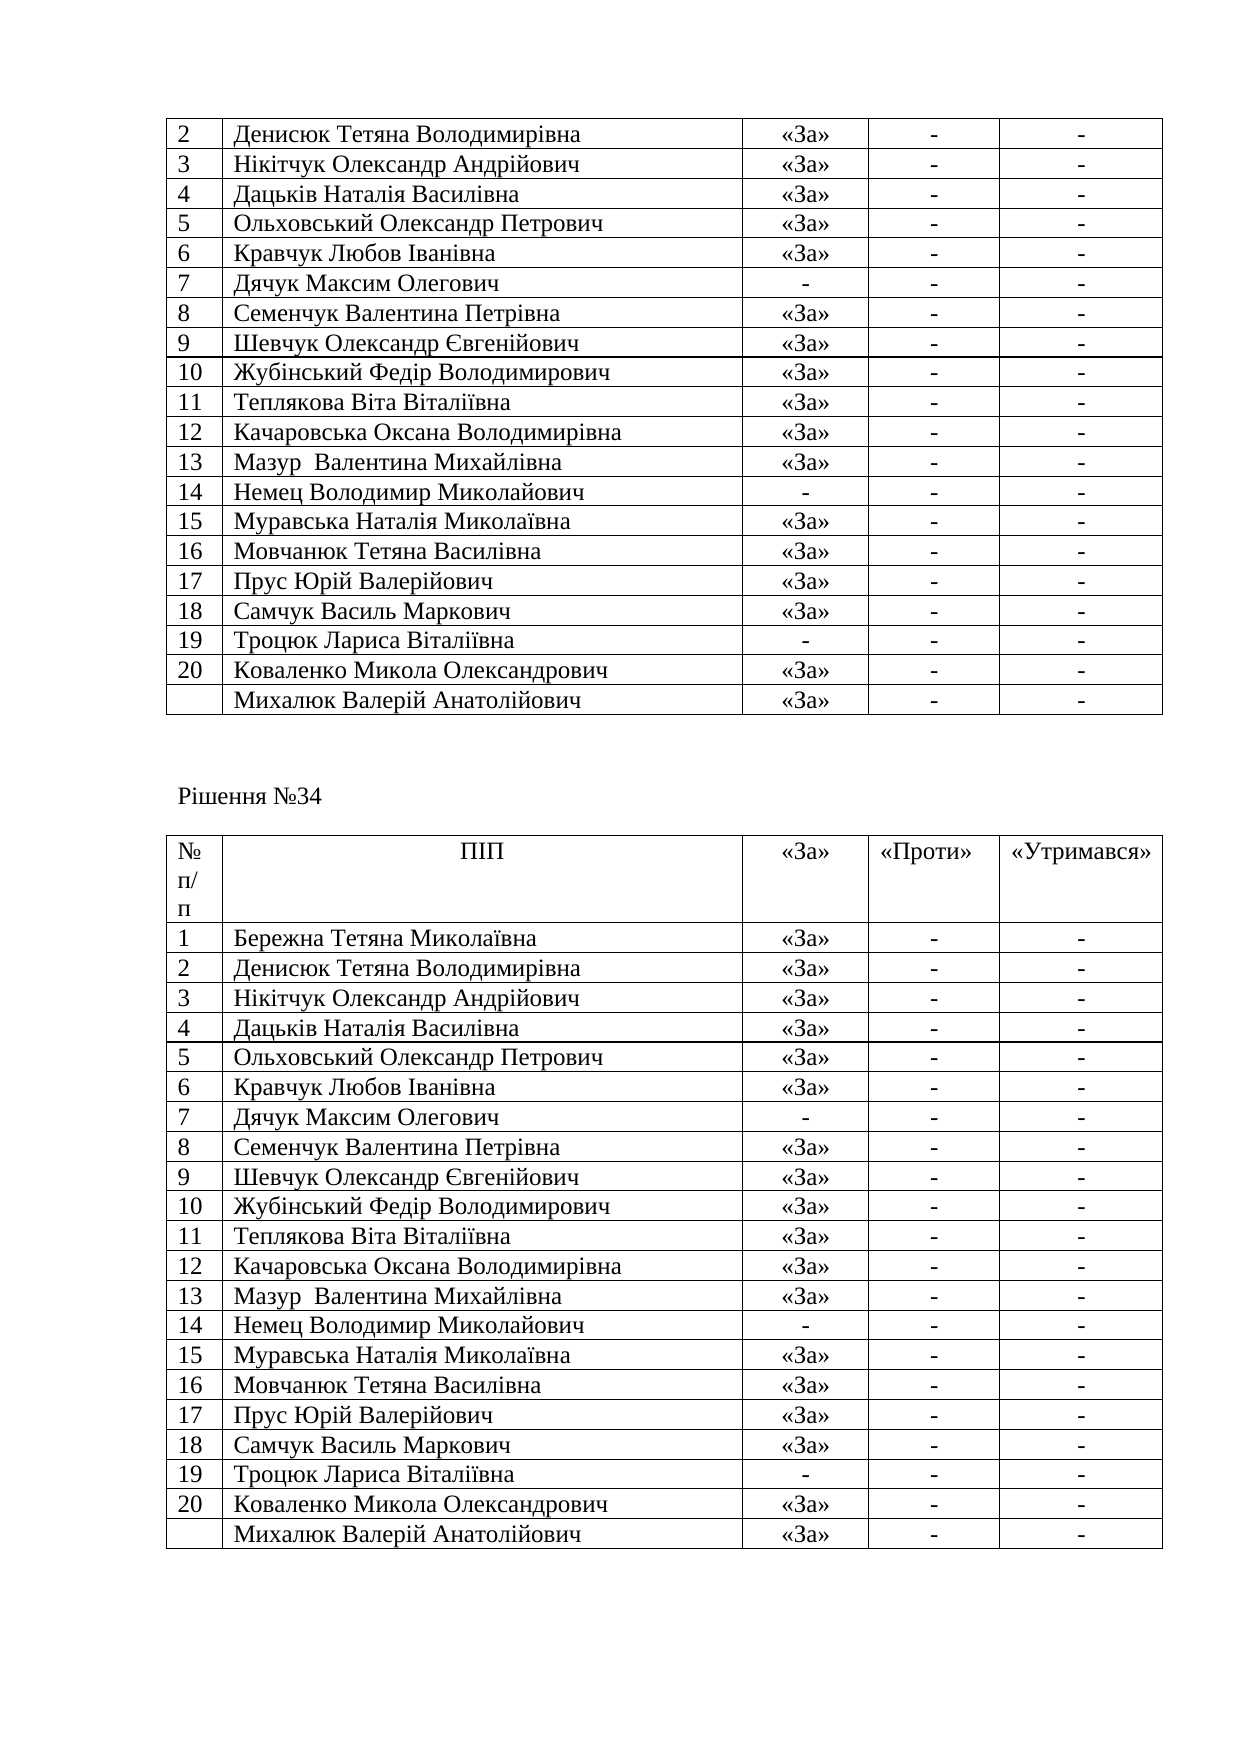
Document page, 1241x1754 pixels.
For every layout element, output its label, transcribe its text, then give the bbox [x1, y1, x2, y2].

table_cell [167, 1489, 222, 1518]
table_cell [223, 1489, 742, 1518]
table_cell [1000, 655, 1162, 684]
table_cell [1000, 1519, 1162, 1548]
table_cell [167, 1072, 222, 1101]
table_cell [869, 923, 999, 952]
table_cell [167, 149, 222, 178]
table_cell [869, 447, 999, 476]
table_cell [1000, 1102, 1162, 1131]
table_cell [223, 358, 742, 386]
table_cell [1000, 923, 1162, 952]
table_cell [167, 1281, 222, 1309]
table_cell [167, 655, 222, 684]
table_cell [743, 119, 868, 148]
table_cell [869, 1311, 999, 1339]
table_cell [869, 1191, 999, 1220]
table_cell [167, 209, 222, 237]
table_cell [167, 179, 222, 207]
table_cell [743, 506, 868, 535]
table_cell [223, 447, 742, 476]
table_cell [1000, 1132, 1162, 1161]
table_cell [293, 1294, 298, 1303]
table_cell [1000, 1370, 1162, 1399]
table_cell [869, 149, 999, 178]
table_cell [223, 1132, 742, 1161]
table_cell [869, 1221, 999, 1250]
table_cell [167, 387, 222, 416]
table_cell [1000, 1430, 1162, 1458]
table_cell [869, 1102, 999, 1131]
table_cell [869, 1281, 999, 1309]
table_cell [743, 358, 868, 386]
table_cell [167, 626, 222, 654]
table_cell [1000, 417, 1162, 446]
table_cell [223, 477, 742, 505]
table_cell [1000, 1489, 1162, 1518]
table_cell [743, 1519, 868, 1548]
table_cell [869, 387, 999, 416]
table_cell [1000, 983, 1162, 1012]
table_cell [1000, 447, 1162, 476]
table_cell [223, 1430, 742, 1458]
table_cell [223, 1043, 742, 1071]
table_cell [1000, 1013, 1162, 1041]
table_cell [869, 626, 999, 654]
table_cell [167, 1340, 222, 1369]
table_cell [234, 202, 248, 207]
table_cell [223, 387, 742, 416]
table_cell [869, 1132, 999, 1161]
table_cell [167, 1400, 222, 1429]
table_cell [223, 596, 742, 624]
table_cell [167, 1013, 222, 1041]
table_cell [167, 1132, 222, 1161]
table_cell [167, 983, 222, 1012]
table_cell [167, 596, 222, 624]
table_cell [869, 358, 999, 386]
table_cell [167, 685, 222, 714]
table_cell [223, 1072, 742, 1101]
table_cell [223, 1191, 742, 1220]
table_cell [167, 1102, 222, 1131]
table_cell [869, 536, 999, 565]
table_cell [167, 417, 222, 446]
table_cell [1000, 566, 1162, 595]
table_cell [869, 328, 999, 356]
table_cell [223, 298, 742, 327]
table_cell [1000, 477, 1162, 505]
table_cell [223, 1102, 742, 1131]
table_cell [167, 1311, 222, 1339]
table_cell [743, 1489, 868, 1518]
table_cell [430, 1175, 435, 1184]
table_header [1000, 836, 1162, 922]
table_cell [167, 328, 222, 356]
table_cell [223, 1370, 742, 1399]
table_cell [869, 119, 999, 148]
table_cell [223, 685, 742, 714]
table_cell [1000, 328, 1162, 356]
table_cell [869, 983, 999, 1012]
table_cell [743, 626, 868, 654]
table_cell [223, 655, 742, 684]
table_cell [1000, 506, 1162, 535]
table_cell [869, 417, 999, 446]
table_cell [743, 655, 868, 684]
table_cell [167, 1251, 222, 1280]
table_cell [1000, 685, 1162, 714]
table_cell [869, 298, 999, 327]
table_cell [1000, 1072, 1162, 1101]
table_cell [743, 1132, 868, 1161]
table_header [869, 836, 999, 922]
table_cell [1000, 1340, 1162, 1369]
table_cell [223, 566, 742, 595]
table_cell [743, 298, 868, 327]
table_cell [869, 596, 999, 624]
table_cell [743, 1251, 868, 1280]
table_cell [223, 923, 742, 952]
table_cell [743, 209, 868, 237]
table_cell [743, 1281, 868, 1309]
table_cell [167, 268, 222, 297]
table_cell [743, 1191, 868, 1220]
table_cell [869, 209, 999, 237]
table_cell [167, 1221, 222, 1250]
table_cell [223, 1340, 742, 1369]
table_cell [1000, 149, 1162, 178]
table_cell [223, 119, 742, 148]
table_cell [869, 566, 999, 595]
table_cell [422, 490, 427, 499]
text Рішення №34 [177, 781, 1152, 810]
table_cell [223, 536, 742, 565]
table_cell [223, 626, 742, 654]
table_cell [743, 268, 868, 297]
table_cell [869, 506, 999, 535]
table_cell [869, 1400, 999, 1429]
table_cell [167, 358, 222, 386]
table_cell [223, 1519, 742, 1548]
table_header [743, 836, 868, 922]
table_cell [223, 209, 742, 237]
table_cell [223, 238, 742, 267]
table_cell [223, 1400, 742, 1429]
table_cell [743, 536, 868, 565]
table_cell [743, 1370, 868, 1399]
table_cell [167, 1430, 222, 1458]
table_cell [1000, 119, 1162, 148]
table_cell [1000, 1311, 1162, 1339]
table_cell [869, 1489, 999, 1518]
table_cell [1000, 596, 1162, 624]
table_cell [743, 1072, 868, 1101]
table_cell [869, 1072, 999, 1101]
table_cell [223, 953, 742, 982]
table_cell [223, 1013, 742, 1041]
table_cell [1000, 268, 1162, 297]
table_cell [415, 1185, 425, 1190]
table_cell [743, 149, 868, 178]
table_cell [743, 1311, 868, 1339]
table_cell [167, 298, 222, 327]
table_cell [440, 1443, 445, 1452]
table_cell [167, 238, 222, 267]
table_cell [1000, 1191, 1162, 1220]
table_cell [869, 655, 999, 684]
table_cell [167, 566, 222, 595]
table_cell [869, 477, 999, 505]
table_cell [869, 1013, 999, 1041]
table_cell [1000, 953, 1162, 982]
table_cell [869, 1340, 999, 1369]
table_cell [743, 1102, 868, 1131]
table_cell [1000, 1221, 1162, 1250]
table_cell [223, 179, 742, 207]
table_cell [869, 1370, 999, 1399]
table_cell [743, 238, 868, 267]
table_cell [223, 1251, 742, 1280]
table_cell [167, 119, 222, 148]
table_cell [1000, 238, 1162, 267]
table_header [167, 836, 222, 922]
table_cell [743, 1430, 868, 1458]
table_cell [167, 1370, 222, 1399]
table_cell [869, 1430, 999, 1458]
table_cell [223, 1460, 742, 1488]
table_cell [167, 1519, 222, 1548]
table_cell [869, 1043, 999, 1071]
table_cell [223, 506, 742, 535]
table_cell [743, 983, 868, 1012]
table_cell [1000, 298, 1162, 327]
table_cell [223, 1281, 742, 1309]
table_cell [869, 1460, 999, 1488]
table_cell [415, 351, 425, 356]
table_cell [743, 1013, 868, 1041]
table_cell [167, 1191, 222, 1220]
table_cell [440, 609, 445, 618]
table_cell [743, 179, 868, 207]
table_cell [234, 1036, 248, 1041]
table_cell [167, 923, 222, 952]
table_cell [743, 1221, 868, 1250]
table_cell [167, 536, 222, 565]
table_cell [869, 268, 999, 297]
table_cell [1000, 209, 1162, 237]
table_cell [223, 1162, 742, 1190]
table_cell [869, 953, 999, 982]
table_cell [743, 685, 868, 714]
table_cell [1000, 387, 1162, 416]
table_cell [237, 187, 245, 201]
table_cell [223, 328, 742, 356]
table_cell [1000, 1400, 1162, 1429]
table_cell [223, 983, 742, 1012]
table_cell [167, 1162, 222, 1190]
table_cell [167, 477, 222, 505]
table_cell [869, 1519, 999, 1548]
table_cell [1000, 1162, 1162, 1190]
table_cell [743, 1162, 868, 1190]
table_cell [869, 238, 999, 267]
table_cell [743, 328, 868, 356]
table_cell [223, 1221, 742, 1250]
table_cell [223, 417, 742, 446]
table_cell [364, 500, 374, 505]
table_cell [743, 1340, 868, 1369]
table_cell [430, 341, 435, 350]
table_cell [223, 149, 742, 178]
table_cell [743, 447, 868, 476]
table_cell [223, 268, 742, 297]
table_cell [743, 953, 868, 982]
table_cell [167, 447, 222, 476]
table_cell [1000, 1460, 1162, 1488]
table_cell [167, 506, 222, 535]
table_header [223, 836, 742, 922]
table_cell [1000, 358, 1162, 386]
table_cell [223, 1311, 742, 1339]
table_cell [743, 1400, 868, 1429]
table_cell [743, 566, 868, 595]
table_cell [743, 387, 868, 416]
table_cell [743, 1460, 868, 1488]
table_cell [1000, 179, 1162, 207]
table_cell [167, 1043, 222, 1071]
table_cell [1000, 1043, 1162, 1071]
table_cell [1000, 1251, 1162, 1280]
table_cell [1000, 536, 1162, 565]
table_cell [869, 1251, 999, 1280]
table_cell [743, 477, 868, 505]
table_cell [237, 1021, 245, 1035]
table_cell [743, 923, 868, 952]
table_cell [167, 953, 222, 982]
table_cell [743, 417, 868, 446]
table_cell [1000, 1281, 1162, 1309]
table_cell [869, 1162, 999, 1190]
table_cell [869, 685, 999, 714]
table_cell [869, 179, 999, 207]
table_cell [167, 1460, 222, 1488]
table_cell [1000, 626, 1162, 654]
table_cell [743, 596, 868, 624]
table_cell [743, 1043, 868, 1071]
